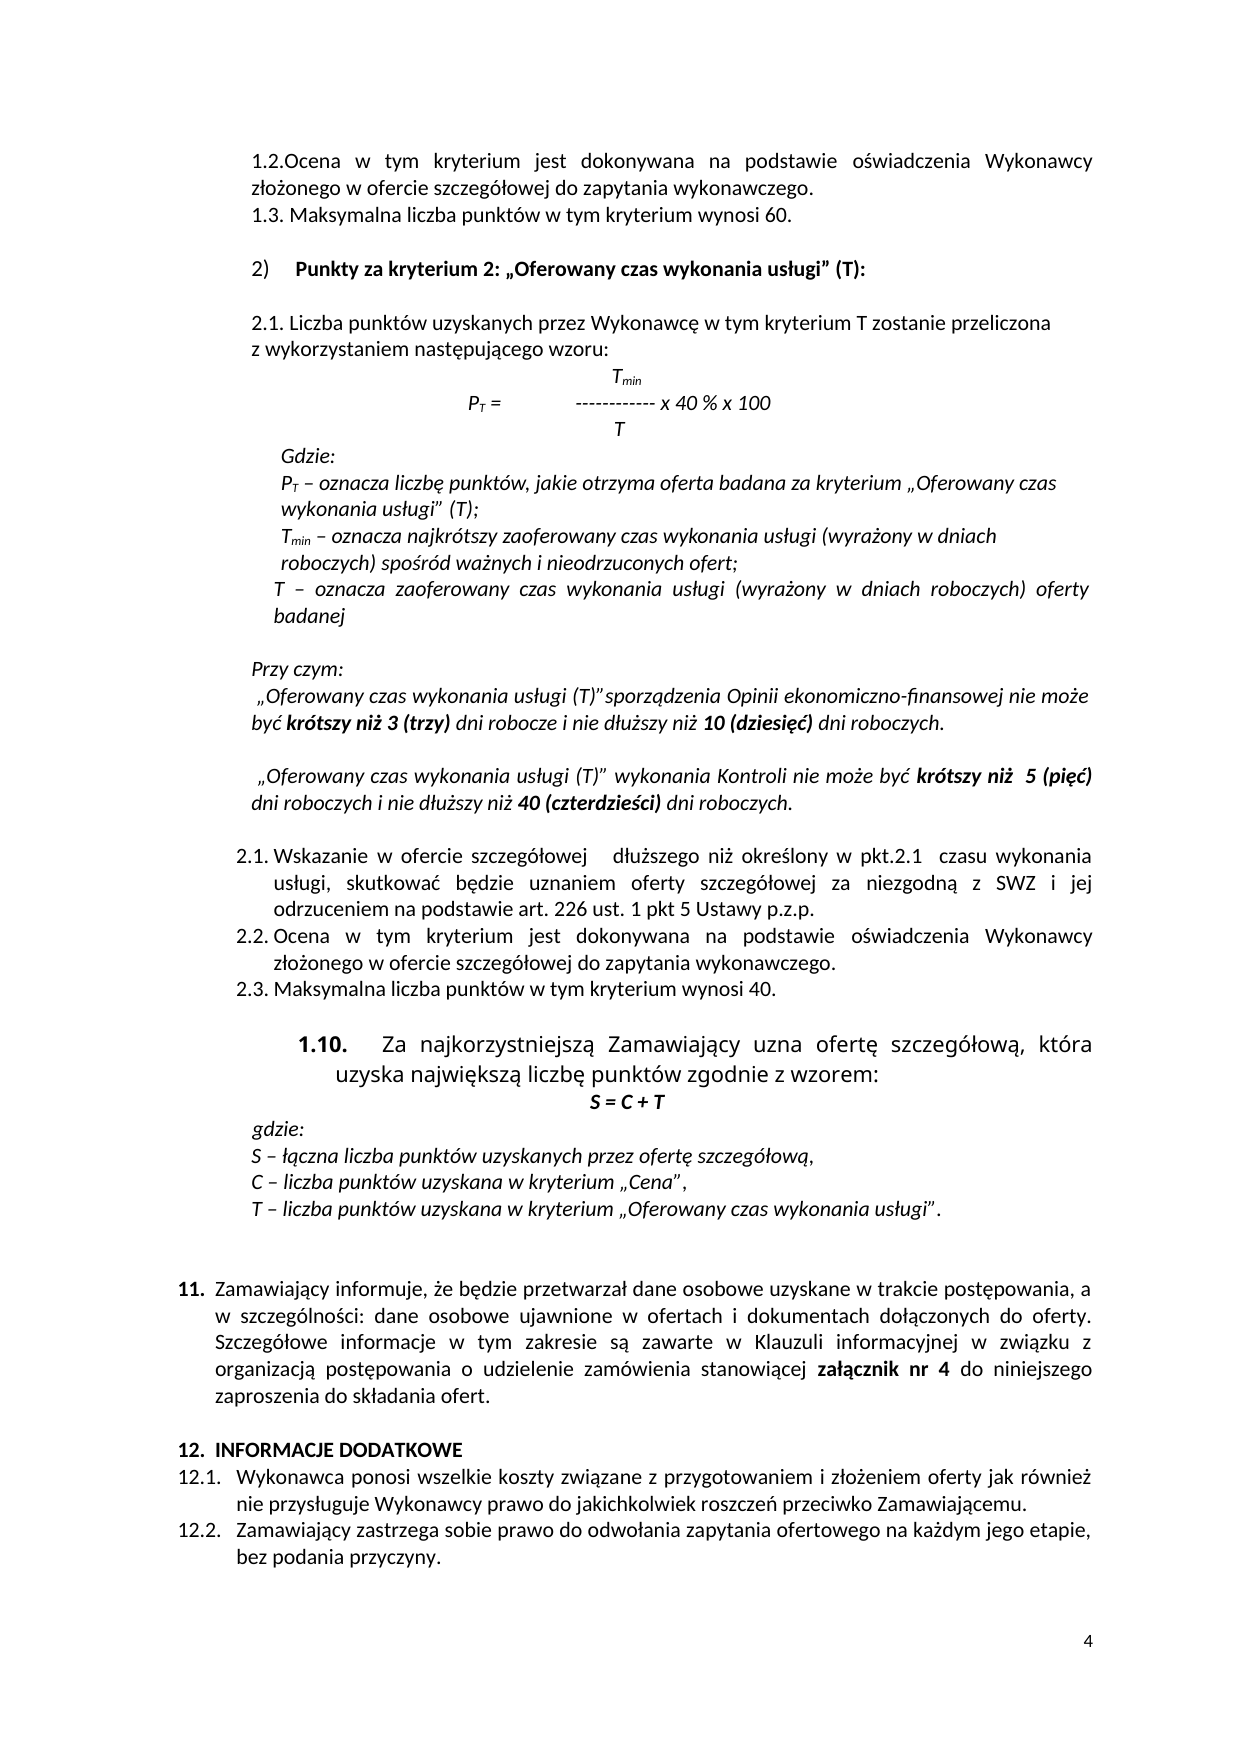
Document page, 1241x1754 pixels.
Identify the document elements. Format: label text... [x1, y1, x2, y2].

text 1.3. Maksymalna liczba punktów w tym kryterium wynosi 60. [251, 201, 1093, 228]
text T [148, 416, 1093, 442]
list Maksymalna liczba punktów w tym kryterium wynosi 40. [236, 976, 1093, 1002]
text S – łączna liczba punktów uzyskanych przez ofertę szczegółową, [251, 1142, 1093, 1168]
text 2.1. Liczba punktów uzyskanych przez Wykonawcę w tym kryterium T zostanie przeliczona z wykorzystaniem następującego wzoru: [251, 309, 1094, 362]
text Tmin [148, 362, 1093, 389]
list Zamawiający informuje, że będzie przetwarzał dane osobowe uzyskane w trakcie postępowania, a w szczególności: dane osobowe ujawnione w ofertach i dokumentach dołączonych do oferty. Szczegółowe informacje w tym zakresie są zawarte w Klauzuli informacyjnej w związku z organizacją postępowania o udzielenie zamówienia stanowiącej załącznik nr 4 do niniejszego zaproszenia do składania ofert. [177, 1275, 1093, 1408]
list „Oferowany czas wykonania usługi (T)”sporządzenia Opinii ekonomiczno-finansowej nie może być krótszy niż 3 (trzy) dni robocze i nie dłuższy niż 10 (dziesięć) dni roboczych. [251, 682, 1093, 736]
text Gdzie: [281, 442, 1093, 469]
text S = C + T [208, 1088, 1048, 1115]
text C – liczba punktów uzyskana w kryterium „Cena”, [236, 1168, 1093, 1195]
text T – liczba punktów uzyskana w kryterium „Oferowany czas wykonania usługi”. [236, 1195, 1093, 1222]
list Zamawiający zastrzega sobie prawo do odwołania zapytania ofertowego na każdym jego etapie, bez podania przyczyny. [177, 1517, 1093, 1570]
text Tmin – oznacza najkrótszy zaoferowany czas wykonania usługi (wyrażony w dniach roboczych) spośród ważnych i nieodrzuconych ofert; [281, 522, 1093, 576]
list Punkty za kryterium 2: „Oferowany czas wykonania usługi” (T): [251, 254, 1093, 282]
list T – oznacza zaoferowany czas wykonania usługi (wyrażony w dniach roboczych) oferty badanej [273, 576, 1093, 629]
list Wskazanie w ofercie szczegółowej dłuższego niż określony w pkt.2.1 czasu wykonania usługi, skutkować będzie uznaniem oferty szczegółowej za niezgodną z SWZ i jej odrzuceniem na podstawie art. 226 ust. 1 pkt 5 Ustawy p.z.p. [236, 842, 1093, 922]
list Wykonawca ponosi wszelkie koszty związane z przygotowaniem i złożeniem oferty jak również nie przysługuje Wykonawcy prawo do jakichkolwiek roszczeń przeciwko Zamawiającemu. [177, 1463, 1093, 1517]
list Ocena w tym kryterium jest dokonywana na podstawie oświadczenia Wykonawcy złożonego w ofercie szczegółowej do zapytania wykonawczego. [236, 922, 1093, 976]
text 1.2.Ocena w tym kryterium jest dokonywana na podstawie oświadczenia Wykonawcy złożonego w ofercie szczegółowej do zapytania wykonawczego. [251, 148, 1093, 201]
text PT = ------------ x 40 % x 100 [148, 389, 1093, 416]
list „Oferowany czas wykonania usługi (T)” wykonania Kontroli nie może być krótszy niż 5 (pięć) dni roboczych i nie dłuższy niż 40 (czterdzieści) dni roboczych. [251, 762, 1093, 816]
subtitle Za najkorzystniejszą Zamawiający uzna ofertę szczegółową, która uzyska największą liczbę punktów zgodnie z wzorem: [298, 1029, 1093, 1088]
text gdzie: [237, 1115, 1093, 1142]
text PT – oznacza liczbę punktów, jakie otrzyma oferta badana za kryterium „Oferowany czas wykonania usługi” (T); [281, 469, 1093, 522]
list INFORMACJE DODATKOWE [177, 1437, 1093, 1463]
list Przy czym: [251, 656, 1093, 682]
